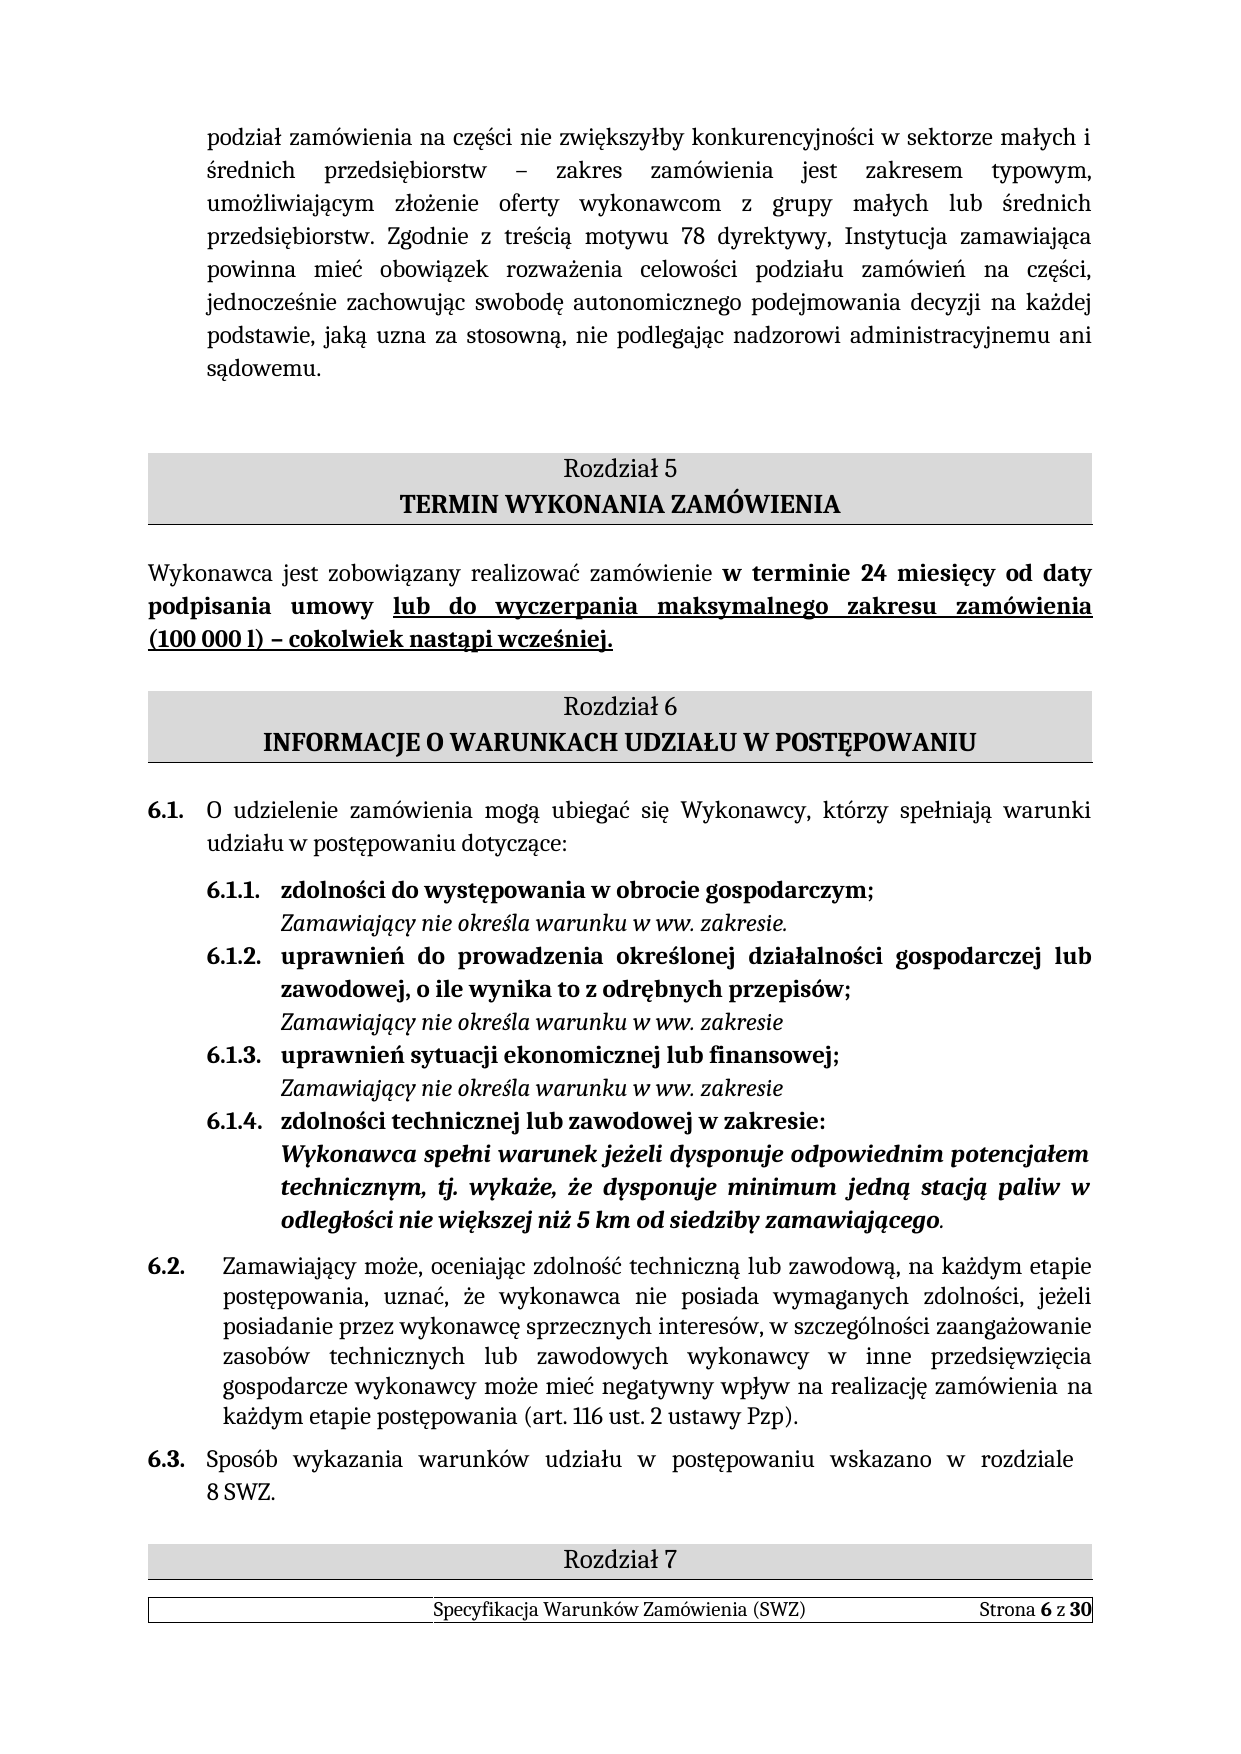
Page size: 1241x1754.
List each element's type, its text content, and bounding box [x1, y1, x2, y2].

list Zamawiający może, oceniając zdolność techniczną lub zawodową, na każdym etapie postępowania, uznać, że wykonawca nie posiada wymaganych zdolności, jeżeli posiadanie przez wykonawcę sprzecznych interesów, w szczególności zaangażowanie zasobów technicznych lub zawodowych wykonawcy w inne przedsięwzięcia gospodarcze wykonawcy może mieć negatywny wpływ na realizację zamówienia na każdym etapie postępowania (art. 116 ust. 2 ustawy Pzp). [148, 1252, 1093, 1431]
list Zamawiający nie określa warunku w ww. zakresie [246, 1008, 1093, 1037]
text Zamawiający nie określa warunku w ww. zakresie [207, 1074, 1093, 1103]
table_header Rozdział 5 TERMIN WYKONANIA ZAMÓWIENIA [148, 453, 1092, 524]
list zdolności do występowania w obrocie gospodarczym; [207, 876, 1093, 905]
list zdolności technicznej lub zawodowej w zakresie: [207, 1107, 1093, 1136]
list uprawnień do prowadzenia określonej działalności gospodarczej lub zawodowej, o ile wynika to z odrębnych przepisów; [207, 942, 1093, 1004]
text Wykonawca spełni warunek jeżeli dysponuje odpowiednim potencjałem technicznym, tj. wykaże, że dysponuje minimum jedną stacją paliw w odległości nie większej niż 5 km od siedziby zamawiającego. [281, 1140, 1093, 1235]
text Zamawiający nie określa warunku w ww. zakresie. [281, 909, 1093, 938]
list O udzielenie zamówienia mogą ubiegać się Wykonawcy, którzy spełniają warunki udziału w postępowaniu dotyczące: postępowaniu [148, 796, 1093, 858]
text Wykonawca jest zobowiązany realizować zamówienie w terminie 24 miesięcy od daty podpisania umowy lub do wyczerpania maksymalnego zakresu zamówienia (100 000 l) – cokolwiek nastąpi wcześniej. [148, 559, 1093, 654]
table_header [148, 1544, 1092, 1579]
list Sposób wykazania warunków udziału w postępowaniu wskazano w rozdziale 8 SWZ. [148, 1445, 1091, 1507]
list uprawnień sytuacji ekonomicznej lub finansowej; [207, 1041, 1093, 1070]
table_header Rozdział 6 INFORMACJE O WARUNKACH UDZIAŁU W POSTĘPOWANIU [148, 691, 1092, 762]
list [148, 123, 1093, 383]
